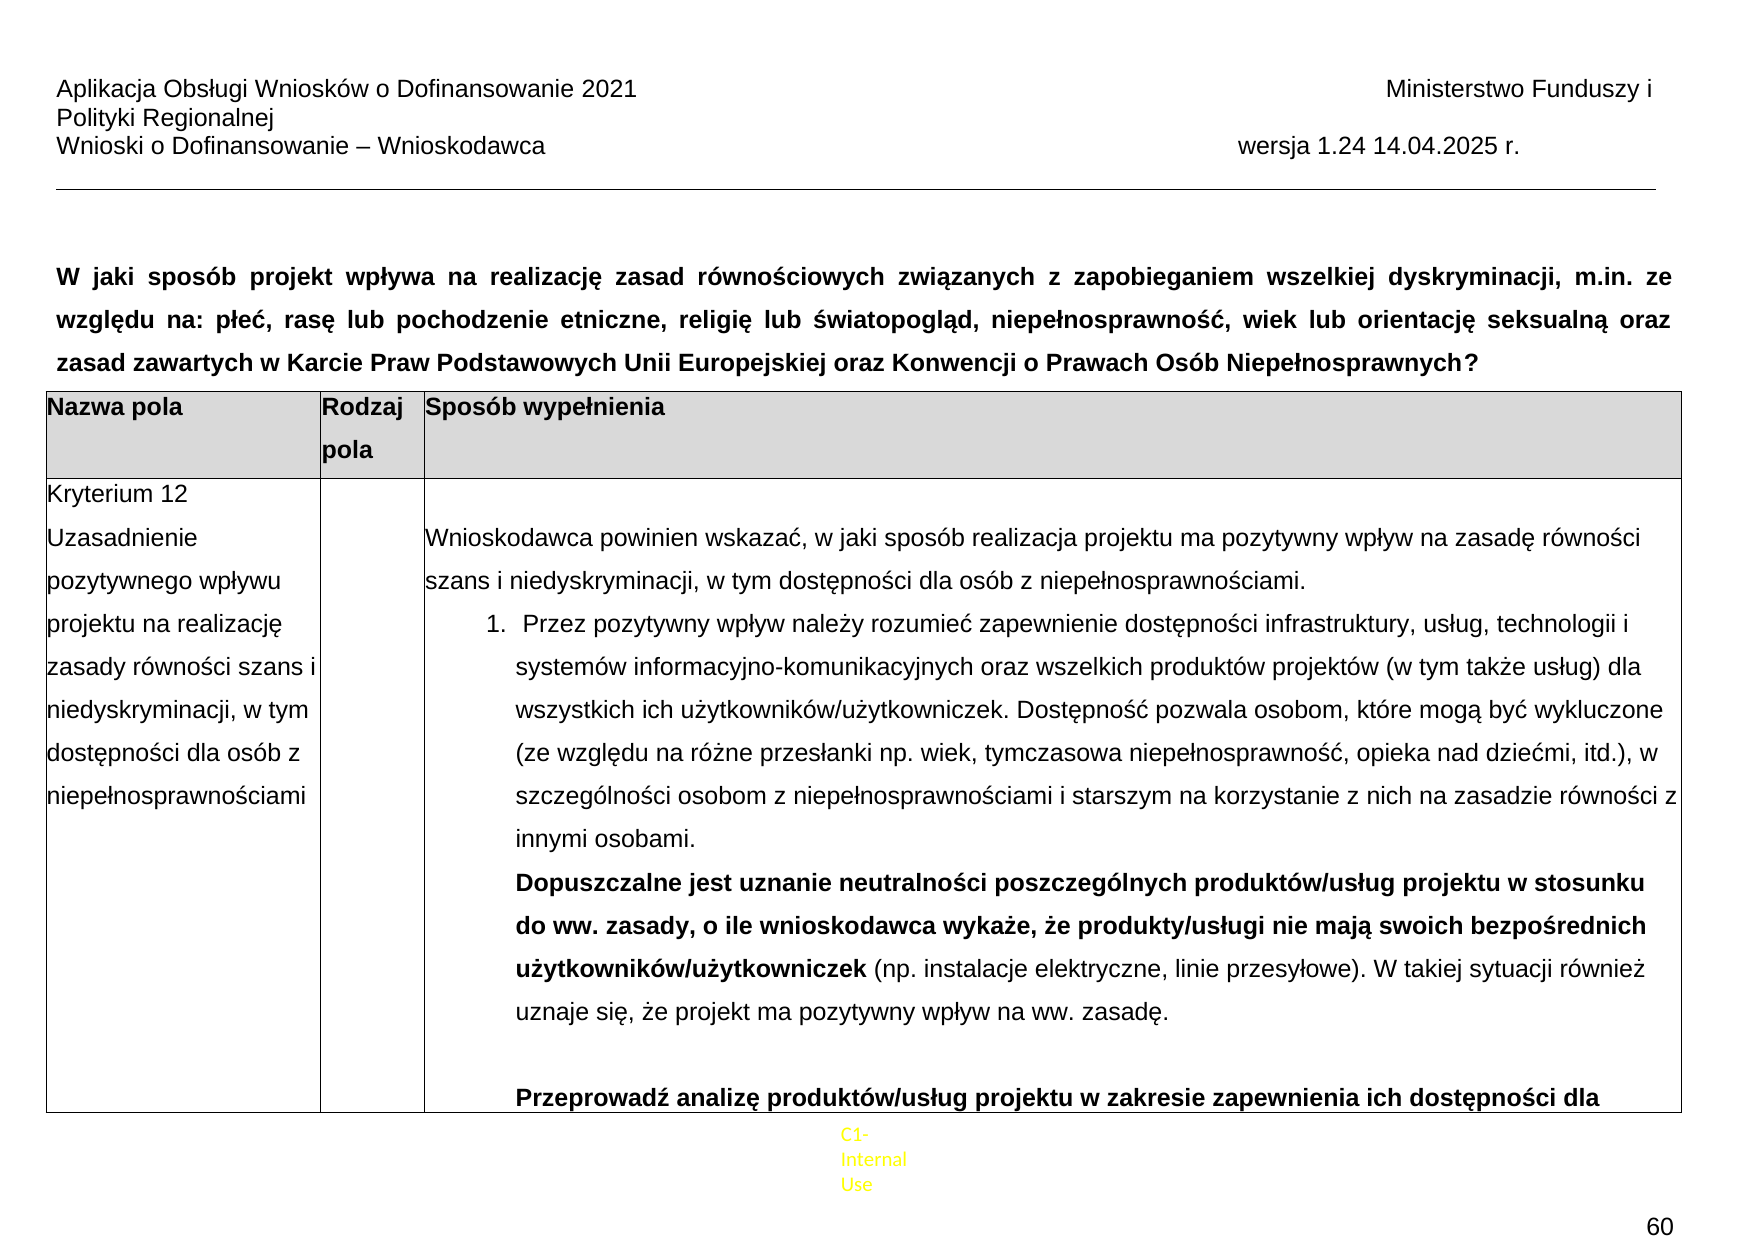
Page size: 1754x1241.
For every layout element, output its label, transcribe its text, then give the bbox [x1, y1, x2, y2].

text W jaki sposób projekt wpływa na realizację zasad równościowych związanych z zapobieganiem wszelkiej dyskryminacji, m.in. ze względu na: płeć, rasę lub pochodzenie etniczne, religię lub światopogląd, niepełnosprawność, wiek lub orientację seksualną oraz zasad zawartych w Karcie Praw Podstawowych Unii Europejskiej oraz Konwencji o Prawach Osób Niepełnosprawnych? [56, 262, 1674, 377]
table_header Rodzaj pola [321, 392, 424, 478]
table_header Sposób wypełnienia [425, 392, 1681, 478]
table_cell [425, 479, 1681, 1112]
table_cell [321, 479, 424, 1112]
table_header Nazwa pola [47, 392, 320, 478]
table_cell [47, 479, 320, 1112]
